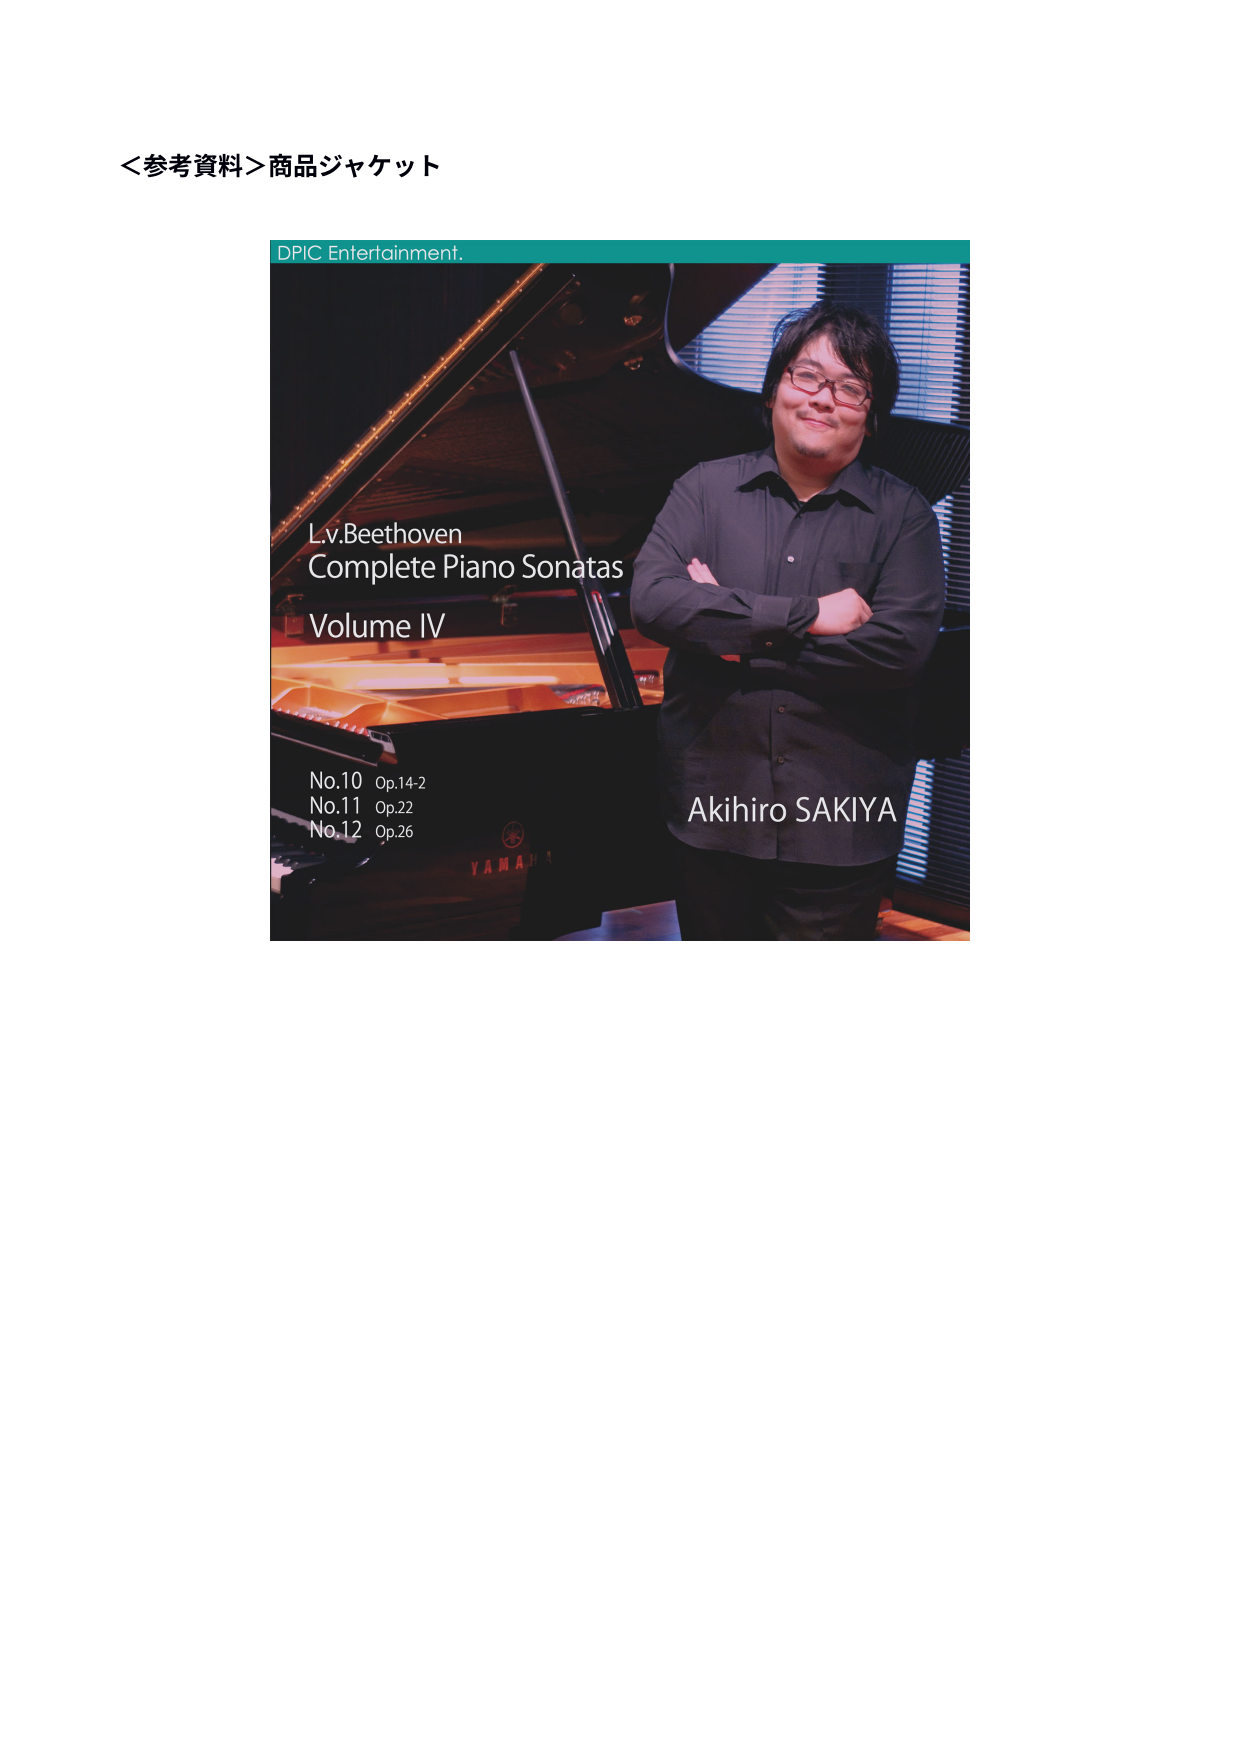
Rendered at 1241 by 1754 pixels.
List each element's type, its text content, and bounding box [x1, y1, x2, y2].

picture [270, 240, 970, 941]
text ＜参考資料＞商品ジャケット [118, 147, 1122, 183]
